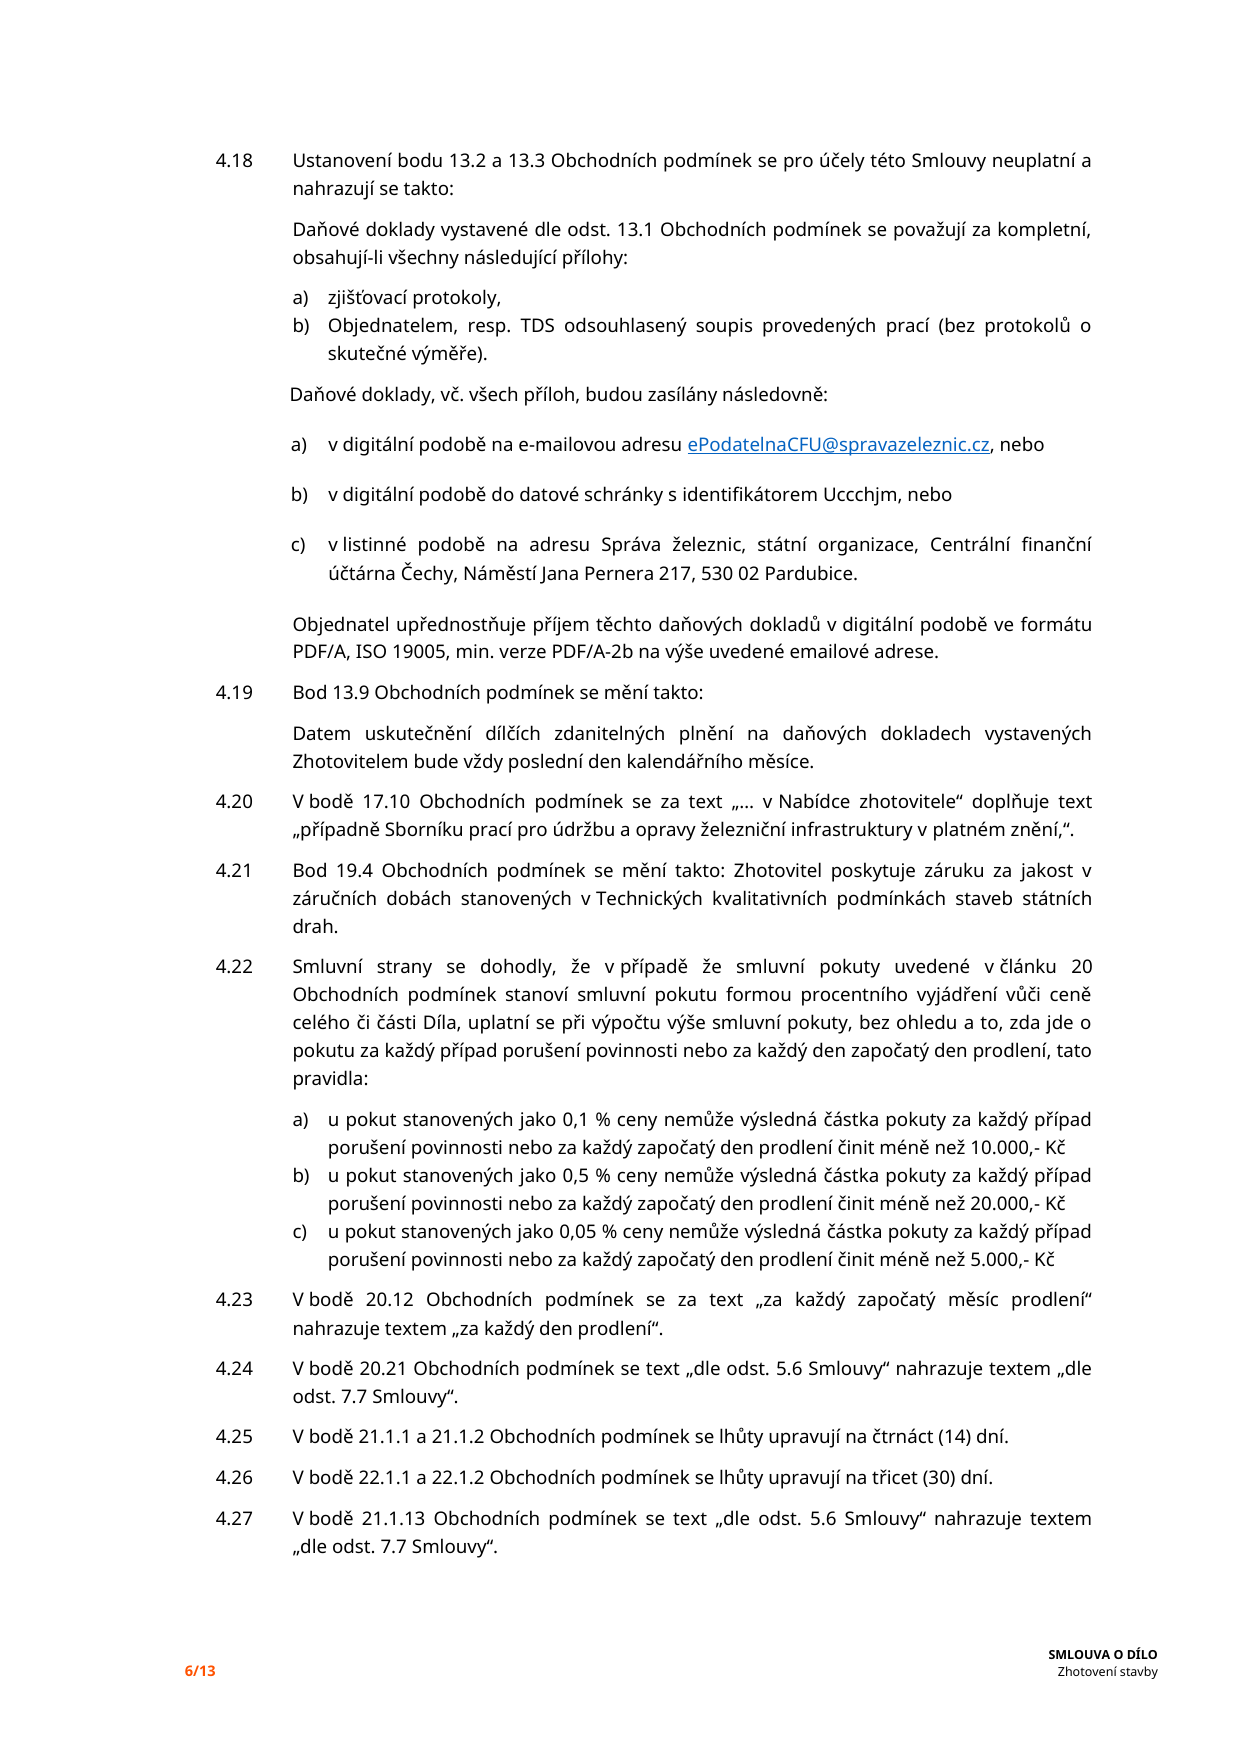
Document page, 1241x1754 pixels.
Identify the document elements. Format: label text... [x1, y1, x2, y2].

text V bodě 20.21 Obchodních podmínek se text „dle odst. 5.6 Smlouvy“ nahrazuje textem „dle odst. 7.7 Smlouvy“. [216, 1355, 1093, 1409]
text Objednatel upřednostňuje příjem těchto daňových dokladů v digitální podobě ve formátu PDF/A, ISO 19005, min. verze PDF/A-2b na výše uvedené emailové adrese. [292, 611, 1093, 664]
text Daňové doklady, vč. všech příloh, budou zasílány následovně: [216, 381, 1093, 407]
list v listinné podobě na adresu Správa železnic, státní organizace, Centrální finanční účtárna Čechy, Náměstí Jana Pernera 217, 530 02 Pardubice. [291, 531, 1093, 586]
list zjišťovací protokoly, [292, 284, 1093, 310]
list v digitální podobě na e-mailovou adresu ePodatelnaCFU@spravazeleznic.cz, nebo [291, 431, 1093, 457]
text Daňové doklady vystavené dle odst. 13.1 Obchodních podmínek se považují za kompletní, obsahují-li všechny následující přílohy: [292, 216, 1093, 269]
text V bodě 20.12 Obchodních podmínek se za text „za každý započatý měsíc prodlení“ nahrazuje textem „za každý den prodlení“. [216, 1287, 1093, 1340]
text Smluvní strany se dohodly, že v případě že smluvní pokuty uvedené v článku 20 Obchodních podmínek stanoví smluvní pokutu formou procentního vyjádření vůči ceně celého či části Díla, uplatní se při výpočtu výše smluvní pokuty, bez ohledu a to, zda jde o pokutu za každý případ porušení povinnosti nebo za každý den započatý den prodlení, tato pravidla: [216, 953, 1093, 1091]
text Bod 19.4 Obchodních podmínek se mění takto: Zhotovitel poskytuje záruku za jakost v záručních dobách stanovených v Technických kvalitativních podmínkách staveb státních drah. [216, 857, 1093, 938]
text V bodě 21.1.1 a 21.1.2 Obchodních podmínek se lhůty upravují na čtrnáct (14) dní. [216, 1424, 1093, 1449]
text u pokut stanovených jako 0,05 % ceny nemůže výsledná částka pokuty za každý případ porušení povinnosti nebo za každý započatý den prodlení činit méně než 5.000,- Kč [292, 1218, 1093, 1272]
text Objednatelem, resp. TDS odsouhlasený soupis provedených prací (bez protokolů o skutečné výměře). [292, 313, 1093, 366]
list v digitální podobě do datové schránky s identifikátorem Uccchjm, nebo [291, 481, 1093, 507]
text Bod 13.9 Obchodních podmínek se mění takto: [216, 679, 1093, 705]
text V bodě 17.10 Obchodních podmínek se za text „… v Nabídce zhotovitele“ doplňuje text „případně Sborníku prací pro údržbu a opravy železniční infrastruktury v platném znění,“. [216, 788, 1093, 842]
text V bodě 22.1.1 a 22.1.2 Obchodních podmínek se lhůty upravují na třicet (30) dní. [216, 1464, 1093, 1490]
list V bodě 21.1.13 Obchodních podmínek se text „dle odst. 5.6 Smlouvy“ nahrazuje textem „dle odst. 7.7 Smlouvy“. [216, 1505, 1093, 1558]
list Datem uskutečnění dílčích zdanitelných plnění na daňových dokladech vystavených Zhotovitelem bude vždy poslední den kalendářního měsíce. [292, 720, 1093, 773]
text Ustanovení bodu 13.2 a 13.3 Obchodních podmínek se pro účely této Smlouvy neuplatní a nahrazují se takto: [216, 147, 1093, 201]
text u pokut stanovených jako 0,5 % ceny nemůže výsledná částka pokuty za každý případ porušení povinnosti nebo za každý započatý den prodlení činit méně než 20.000,- Kč [292, 1162, 1093, 1216]
list u pokut stanovených jako 0,1 % ceny nemůže výsledná částka pokuty za každý případ porušení povinnosti nebo za každý započatý den prodlení činit méně než 10.000,- Kč [292, 1106, 1093, 1160]
